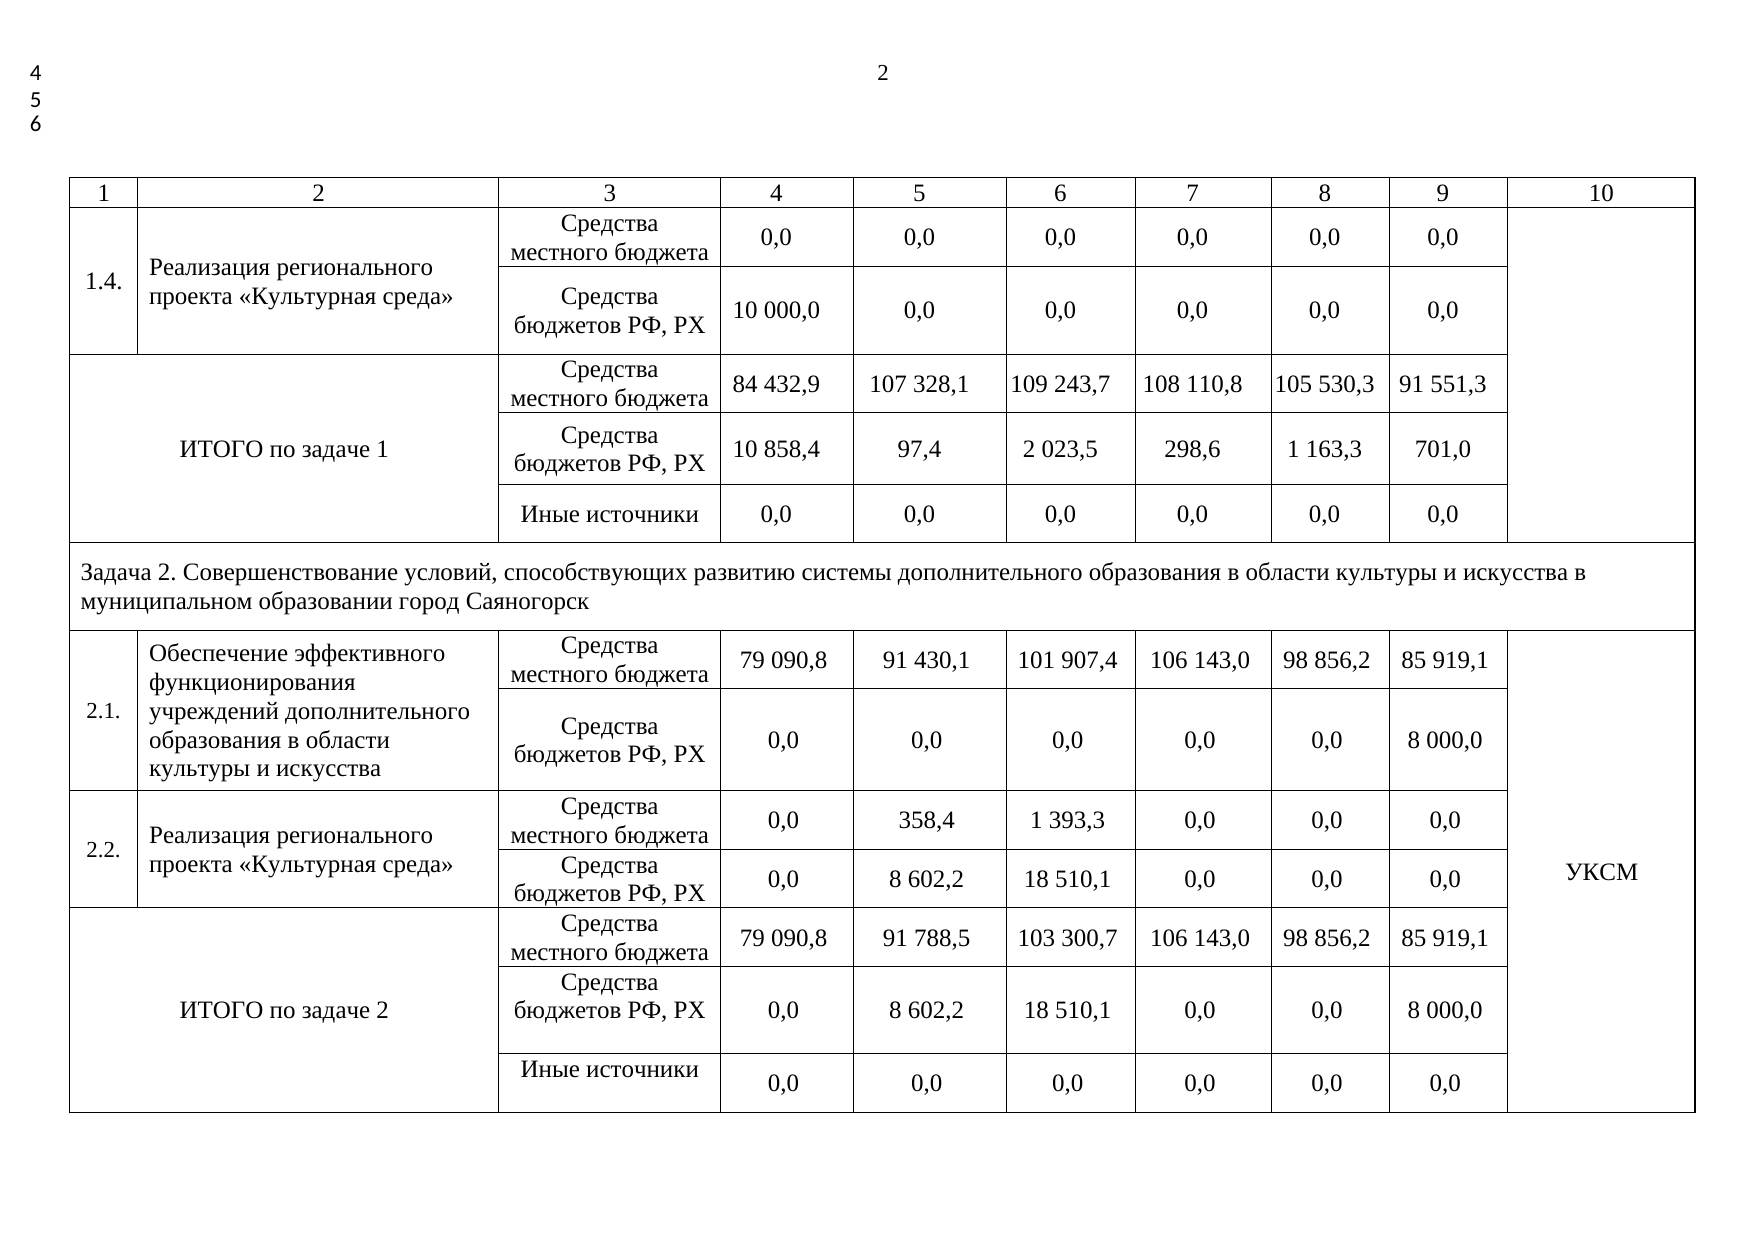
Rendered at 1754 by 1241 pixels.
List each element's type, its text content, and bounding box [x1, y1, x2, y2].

table_cell 97,4 [854, 413, 1006, 484]
table_cell Реализация регионального проекта «Культурная среда» [138, 208, 498, 353]
table_cell 0,0 [1136, 791, 1271, 849]
table_cell 0,0 [1272, 967, 1389, 1053]
table_cell 0,0 [1136, 267, 1271, 353]
table_cell 0,0 [1390, 208, 1507, 266]
table_cell 8 [1272, 178, 1389, 207]
table_cell 91 430,1 [854, 631, 1006, 688]
table_cell 8 602,2 [854, 850, 1006, 907]
table_cell 358,4 [854, 791, 1006, 849]
table_cell ИТОГО по задаче 1 [70, 355, 498, 542]
table_cell 0,0 [1007, 689, 1135, 790]
table_cell 101 907,4 [1007, 631, 1135, 688]
table_cell Реализация регионального проекта «Культурная среда» [138, 791, 498, 907]
table_cell 0,0 [1136, 208, 1271, 266]
table_cell 18 510,1 [1007, 967, 1135, 1053]
table_cell Иные источники [499, 485, 720, 542]
table_cell 0,0 [1272, 267, 1389, 353]
table_cell 8 000,0 [1390, 967, 1507, 1053]
table_cell 0,0 [721, 791, 853, 849]
table_cell 98 856,2 [1272, 631, 1389, 688]
table_cell Иные источники [499, 1054, 720, 1112]
table_cell Средства бюджетов РФ, РХ [499, 689, 720, 790]
table_cell 91 788,5 [854, 908, 1006, 966]
table_cell 9 [1390, 178, 1507, 207]
table_cell 0,0 [1272, 791, 1389, 849]
table_cell 8 602,2 [854, 967, 1006, 1053]
table_cell 0,0 [1136, 967, 1271, 1053]
table_cell 0,0 [1007, 208, 1135, 266]
table_cell 0,0 [1007, 1054, 1135, 1112]
table_cell 0,0 [1272, 1054, 1389, 1112]
table_cell 0,0 [1390, 791, 1507, 849]
table_cell 0,0 [1390, 1054, 1507, 1112]
table_cell 0,0 [1272, 208, 1389, 266]
table_cell Задача 2. Совершенствование условий, способствующих развитию системы дополнительного образования в области культуры и искусства в муниципальном образовании город Саяногорск [70, 543, 1694, 629]
table_cell 298,6 [1136, 413, 1271, 484]
table_cell 10 000,0 [721, 267, 853, 353]
table_cell 0,0 [854, 208, 1006, 266]
table_cell 0,0 [1390, 850, 1507, 907]
table_cell 4 [721, 178, 853, 207]
table_cell 0,0 [1136, 850, 1271, 907]
table_cell 107 328,1 [854, 355, 1006, 412]
table_cell 0,0 [1136, 689, 1271, 790]
table_cell 0,0 [854, 1054, 1006, 1112]
table_cell 106 143,0 [1136, 631, 1271, 688]
table_cell 0,0 [1007, 267, 1135, 353]
table_cell 1.4. [70, 208, 137, 353]
table_cell 0,0 [1390, 485, 1507, 542]
table_cell 79 090,8 [721, 908, 853, 966]
table_cell 0,0 [854, 689, 1006, 790]
table_cell 0,0 [1390, 267, 1507, 353]
table_cell 1 163,3 [1272, 413, 1389, 484]
table_cell 106 143,0 [1136, 908, 1271, 966]
table_cell ИТОГО по задаче 2 [70, 908, 498, 1112]
table_cell УКСМ [1508, 631, 1694, 1112]
table_cell 0,0 [721, 967, 853, 1053]
table_cell 0,0 [721, 485, 853, 542]
table_cell 0,0 [721, 1054, 853, 1112]
table_cell 0,0 [1136, 485, 1271, 542]
table_cell 10 858,4 [721, 413, 853, 484]
table_cell 5 [854, 178, 1006, 207]
table_cell 0,0 [1272, 850, 1389, 907]
table_cell [1508, 208, 1694, 542]
table_cell 6 [1007, 178, 1135, 207]
table_cell 2.2. [70, 791, 137, 907]
table_cell 2.1. [70, 631, 137, 790]
table_cell 0,0 [1272, 689, 1389, 790]
table_cell 0,0 [854, 267, 1006, 353]
table_cell 0,0 [721, 689, 853, 790]
table_cell 701,0 [1390, 413, 1507, 484]
table_cell Средства бюджетов РФ, РХ [499, 267, 720, 353]
table_cell Средства местного бюджета [499, 208, 720, 266]
table_cell 1 393,3 [1007, 791, 1135, 849]
table_cell Средства местного бюджета [499, 631, 720, 688]
table_cell 91 551,3 [1390, 355, 1507, 412]
table_cell Средства местного бюджета [499, 355, 720, 412]
table_cell Средства бюджетов РФ, РХ [499, 850, 720, 907]
table_cell 85 919,1 [1390, 631, 1507, 688]
table_cell 109 243,7 [1007, 355, 1135, 412]
table_cell 8 000,0 [1390, 689, 1507, 790]
table_cell 0,0 [1272, 485, 1389, 542]
table_cell Средства бюджетов РФ, РХ [499, 967, 720, 1053]
table_cell 2 023,5 [1007, 413, 1135, 484]
table_cell 85 919,1 [1390, 908, 1507, 966]
table_cell 0,0 [721, 850, 853, 907]
table_cell 7 [1136, 178, 1271, 207]
table_cell 79 090,8 [721, 631, 853, 688]
table_cell Средства местного бюджета [499, 791, 720, 849]
table_cell 0,0 [1007, 485, 1135, 542]
table_cell Обеспечение эффективного функционирования учреждений дополнительного образования в области культуры и искусства [138, 631, 498, 790]
table_cell 105 530,3 [1272, 355, 1389, 412]
table_cell Средства бюджетов РФ, РХ [499, 413, 720, 484]
table_cell 0,0 [854, 485, 1006, 542]
table_cell 108 110,8 [1136, 355, 1271, 412]
table_cell 1 [70, 178, 137, 207]
table_cell 103 300,7 [1007, 908, 1135, 966]
table_cell 0,0 [721, 208, 853, 266]
table_cell 98 856,2 [1272, 908, 1389, 966]
table_cell 3 [499, 178, 720, 207]
table_cell 2 [138, 178, 498, 207]
table_cell Средства местного бюджета [499, 908, 720, 966]
table_cell 84 432,9 [721, 355, 853, 412]
table_cell 10 [1508, 178, 1694, 207]
table_cell 0,0 [1136, 1054, 1271, 1112]
table_cell 18 510,1 [1007, 850, 1135, 907]
